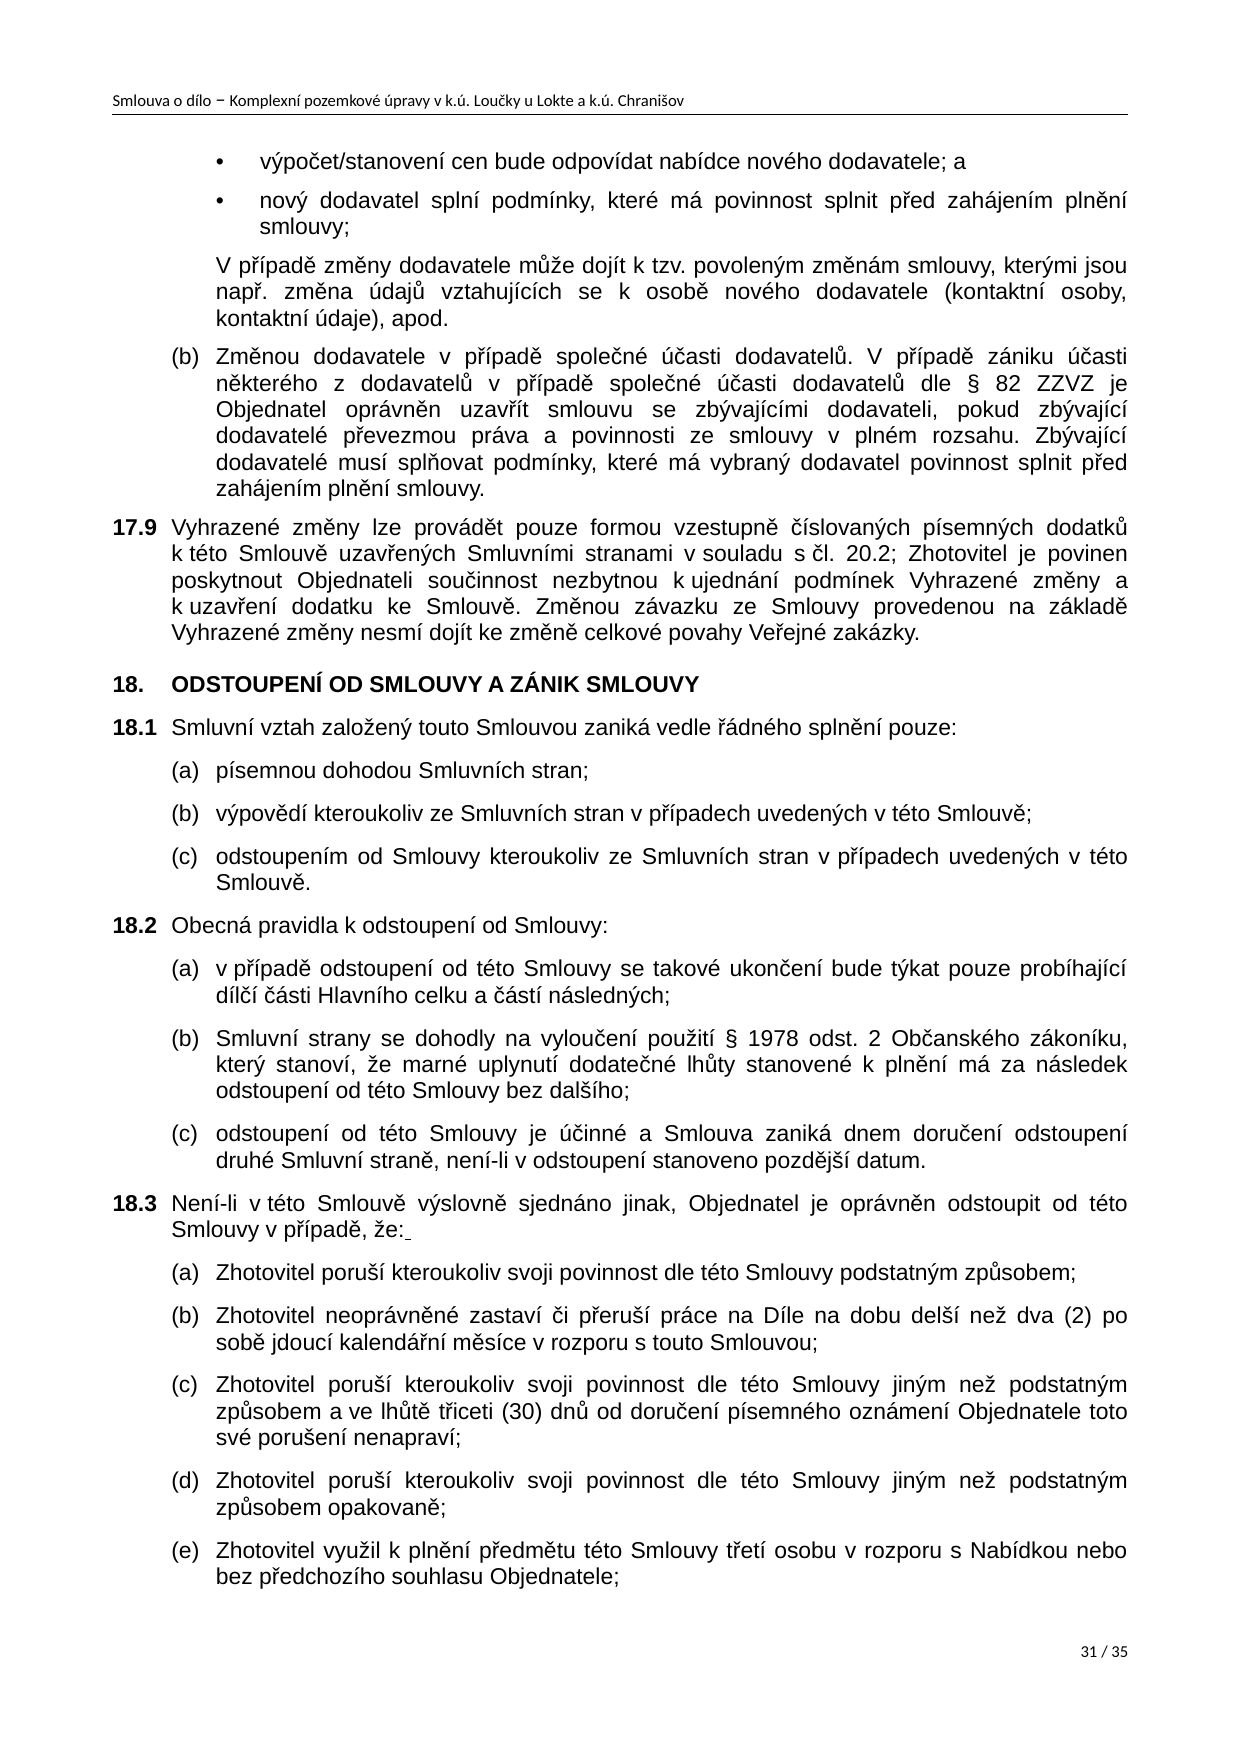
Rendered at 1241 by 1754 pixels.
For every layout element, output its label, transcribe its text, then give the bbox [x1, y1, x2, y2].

list Změnou dodavatele v případě společné účasti dodavatelů. V případě zániku účasti některého z dodavatelů v případě společné účasti dodavatelů dle § 82 ZZVZ je Objednatel oprávněn uzavřít smlouvu se zbývajícími dodavateli, pokud zbývající dodavatelé převezmou práva a povinnosti ze smlouvy v plném rozsahu. Zbývající dodavatelé musí splňovat podmínky, které má vybraný dodavatel povinnost splnit před zahájením plnění smlouvy. [171, 343, 1128, 501]
list Zhotovitel neoprávněné zastaví či přeruší práce na Díle na dobu delší než dva (2) po sobě jdoucí kalendářní měsíce v rozporu s touto Smlouvou; [171, 1302, 1128, 1355]
text Vyhrazené změny lze provádět pouze formou vzestupně číslovaných písemných dodatků k této Smlouvě uzavřených Smluvními stranami v souladu s čl. 20.2; Zhotovitel je povinen poskytnout Objednateli součinnost nezbytnou k ujednání podmínek Vyhrazené změny a k uzavření dodatku ke Smlouvě. Změnou závazku ze Smlouvy provedenou na základě Vyhrazené změny nesmí dojít ke změně celkové povahy Veřejné zakázky. [112, 514, 1128, 646]
text Zhotovitel poruší kteroukoliv svoji povinnost dle této Smlouvy jiným než podstatným způsobem a ve lhůtě třiceti (30) dnů od doručení písemného oznámení Objednatele toto své porušení nenapraví; [171, 1371, 1128, 1451]
list v případě odstoupení od této Smlouvy se takové ukončení bude týkat pouze probíhající dílčí části Hlavního celku a částí následných; [171, 955, 1128, 1008]
text Obecná pravidla k odstoupení od Smlouvy: [112, 912, 1128, 938]
text Není-li v této Smlouvě výslovně sjednáno jinak, Objednatel je oprávněn odstoupit od této Smlouvy v případě, že: [112, 1190, 1128, 1242]
text V případě změny dodavatele může dojít k tzv. povoleným změnám smlouvy, kterými jsou např. změna údajů vztahujících se k osobě nového dodavatele (kontaktní osoby, kontaktní údaje), apod. [216, 252, 1128, 331]
list písemnou dohodou Smluvních stran; [171, 757, 1128, 783]
text • nový dodavatel splní podmínky, které má povinnost splnit před zahájením plnění smlouvy; [216, 187, 1128, 239]
text Smluvní strany se dohodly na vyloučení použití § 1978 odst. 2 Občanského zákoníku, který stanoví, že marné uplynutí dodatečné lhůty stanovené k plnění má za následek odstoupení od této Smlouvy bez dalšího; [171, 1024, 1128, 1104]
text Zhotovitel využil k plnění předmětu této Smlouvy třetí osobu v rozporu s Nabídkou nebo bez předchozího souhlasu Objednatele; [171, 1537, 1128, 1589]
text Smluvní vztah založený touto Smlouvou zaniká vedle řádného splnění pouze: [112, 714, 1128, 740]
list Zhotovitel poruší kteroukoliv svoji povinnost dle této Smlouvy podstatným způsobem; [171, 1259, 1128, 1285]
text ODSTOUPENÍ OD SMLOUVY a zánik smlouvy [112, 671, 1128, 697]
text • výpočet/stanovení cen bude odpovídat nabídce nového dodavatele; a [216, 148, 1128, 174]
text výpovědí kteroukoliv ze Smluvních stran v případech uvedených v této Smlouvě; [171, 800, 1128, 826]
text odstoupením od Smlouvy kteroukoliv ze Smluvních stran v případech uvedených v této Smlouvě. [171, 843, 1128, 896]
text odstoupení od této Smlouvy je účinné a Smlouva zaniká dnem doručení odstoupení druhé Smluvní straně, není-li v odstoupení stanoveno pozdější datum. [171, 1120, 1128, 1173]
text Zhotovitel poruší kteroukoliv svoji povinnost dle této Smlouvy jiným než podstatným způsobem opakovaně; [171, 1467, 1128, 1520]
